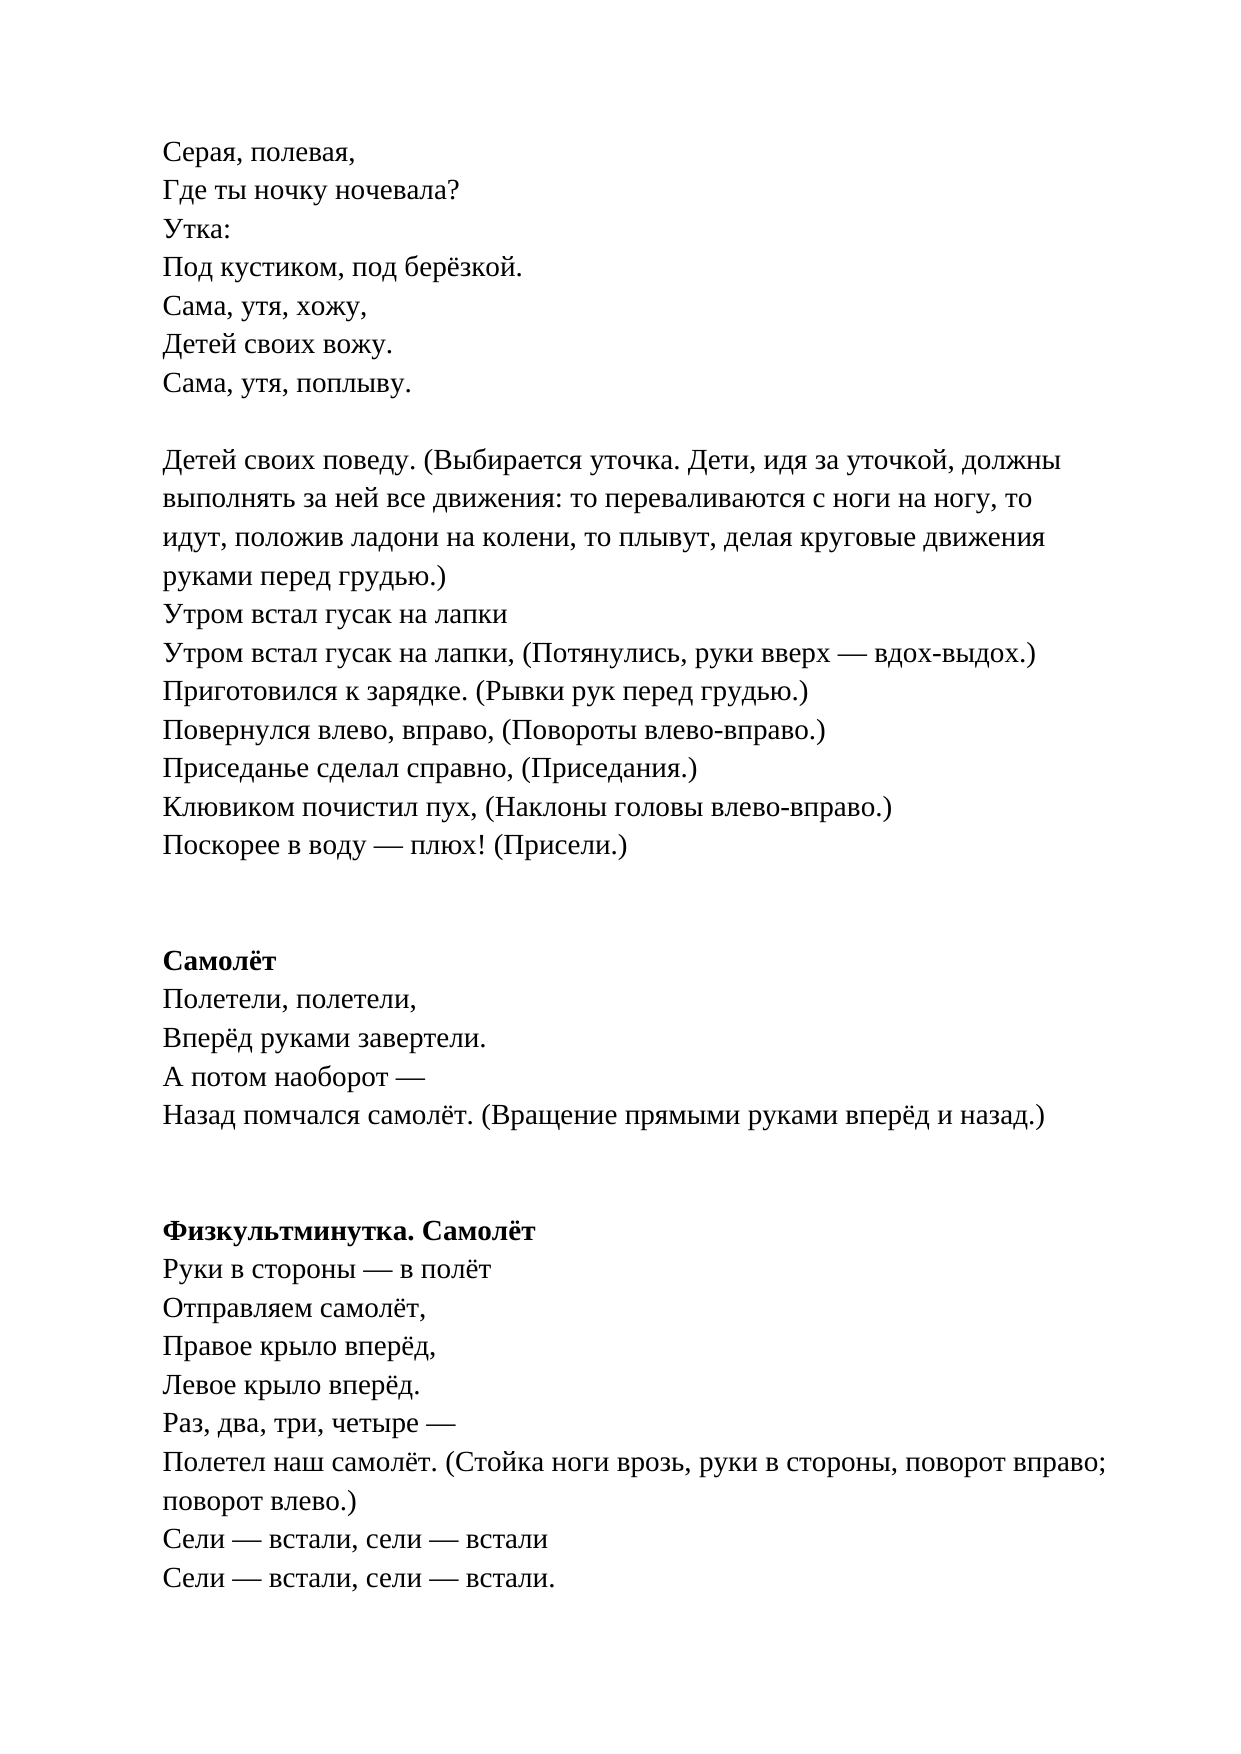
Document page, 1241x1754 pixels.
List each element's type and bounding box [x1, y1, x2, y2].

table_header [147, 118, 1151, 1609]
